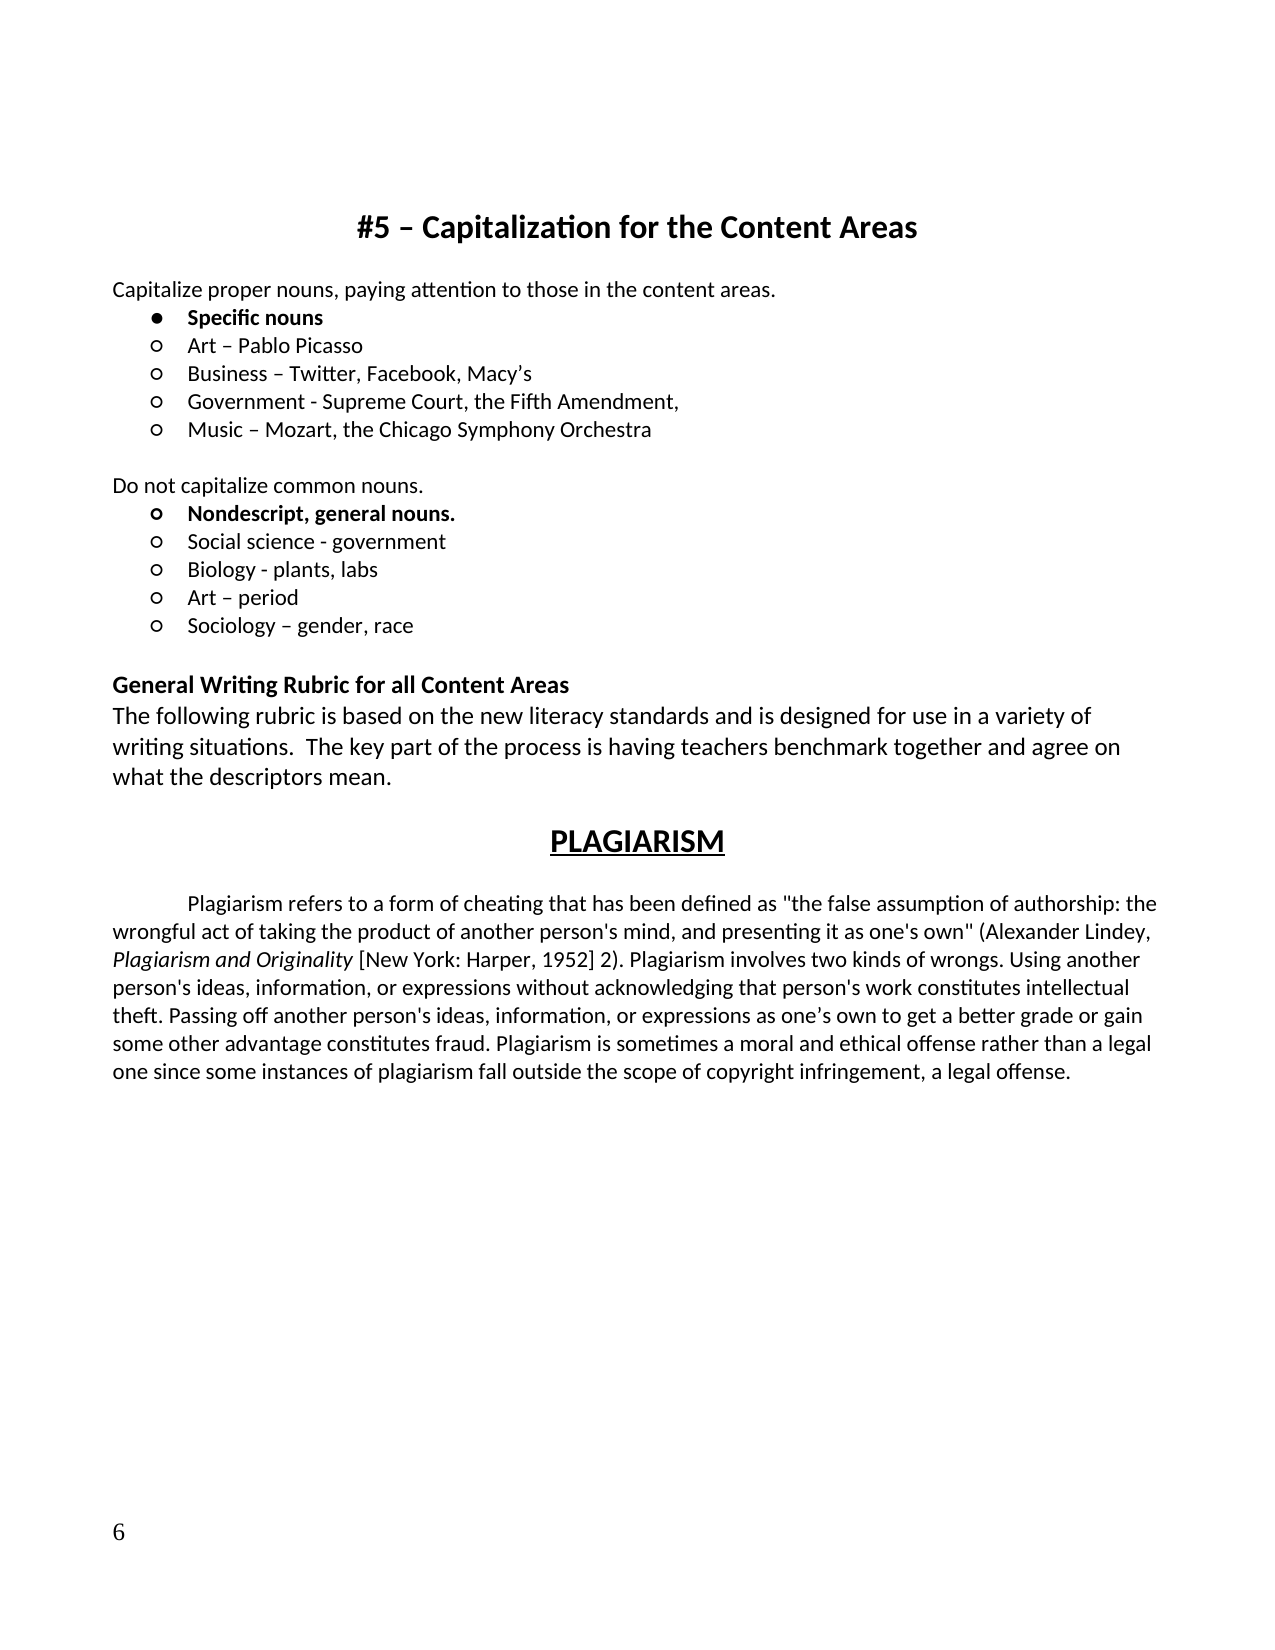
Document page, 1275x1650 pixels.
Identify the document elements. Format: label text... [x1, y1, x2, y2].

text Do not capitalize common nouns. [112, 471, 1162, 499]
list Government - Supreme Court, the Fifth Amendment, [150, 387, 1162, 415]
list Business – Twitter, Facebook, Macy’s [150, 359, 1162, 387]
text Capitalize proper nouns, paying attention to those in the content areas. [112, 275, 1162, 303]
list Sociology – gender, race [150, 611, 1162, 639]
subtitle PLAGIARISM [112, 820, 1162, 860]
list Art – period [150, 583, 1162, 611]
list Music – Mozart, the Chicago Symphony Orchestra [150, 415, 1162, 443]
list Specific nouns [112, 303, 1162, 331]
list Social science - government [150, 527, 1162, 555]
text General Writing Rubric for all Content Areas [112, 669, 1162, 700]
list Nondescript, general nouns. [150, 499, 1162, 527]
list Biology - plants, labs [150, 555, 1162, 583]
text #5 – Capitalization for the Content Areas [112, 206, 1162, 247]
text The following rubric is based on the new literacy standards and is designed for use in a variety of writing situations. The key part of the process is having teachers benchmark together and agree on what the descriptors mean. [112, 700, 1162, 792]
list Art – Pablo Picasso [150, 331, 1162, 359]
text Plagiarism refers to a form of cheating that has been defined as "the false assumption of authorship: the wrongful act of taking the product of another person's mind, and presenting it as one's own" (Alexander Lindey, Plagiarism and Originality [New York: Harper, 1952] 2). Plagiarism involves two kinds of wrongs. Using another person's ideas, information, or expressions without acknowledging that person's work constitutes intellectual theft. Passing off another person's ideas, information, or expressions as one’s own to get a better grade or gain some other advantage constitutes fraud. Plagiarism is sometimes a moral and ethical offense rather than a legal one since some instances of plagiarism fall outside the scope of copyright infringement, a legal offense. [112, 889, 1162, 1085]
